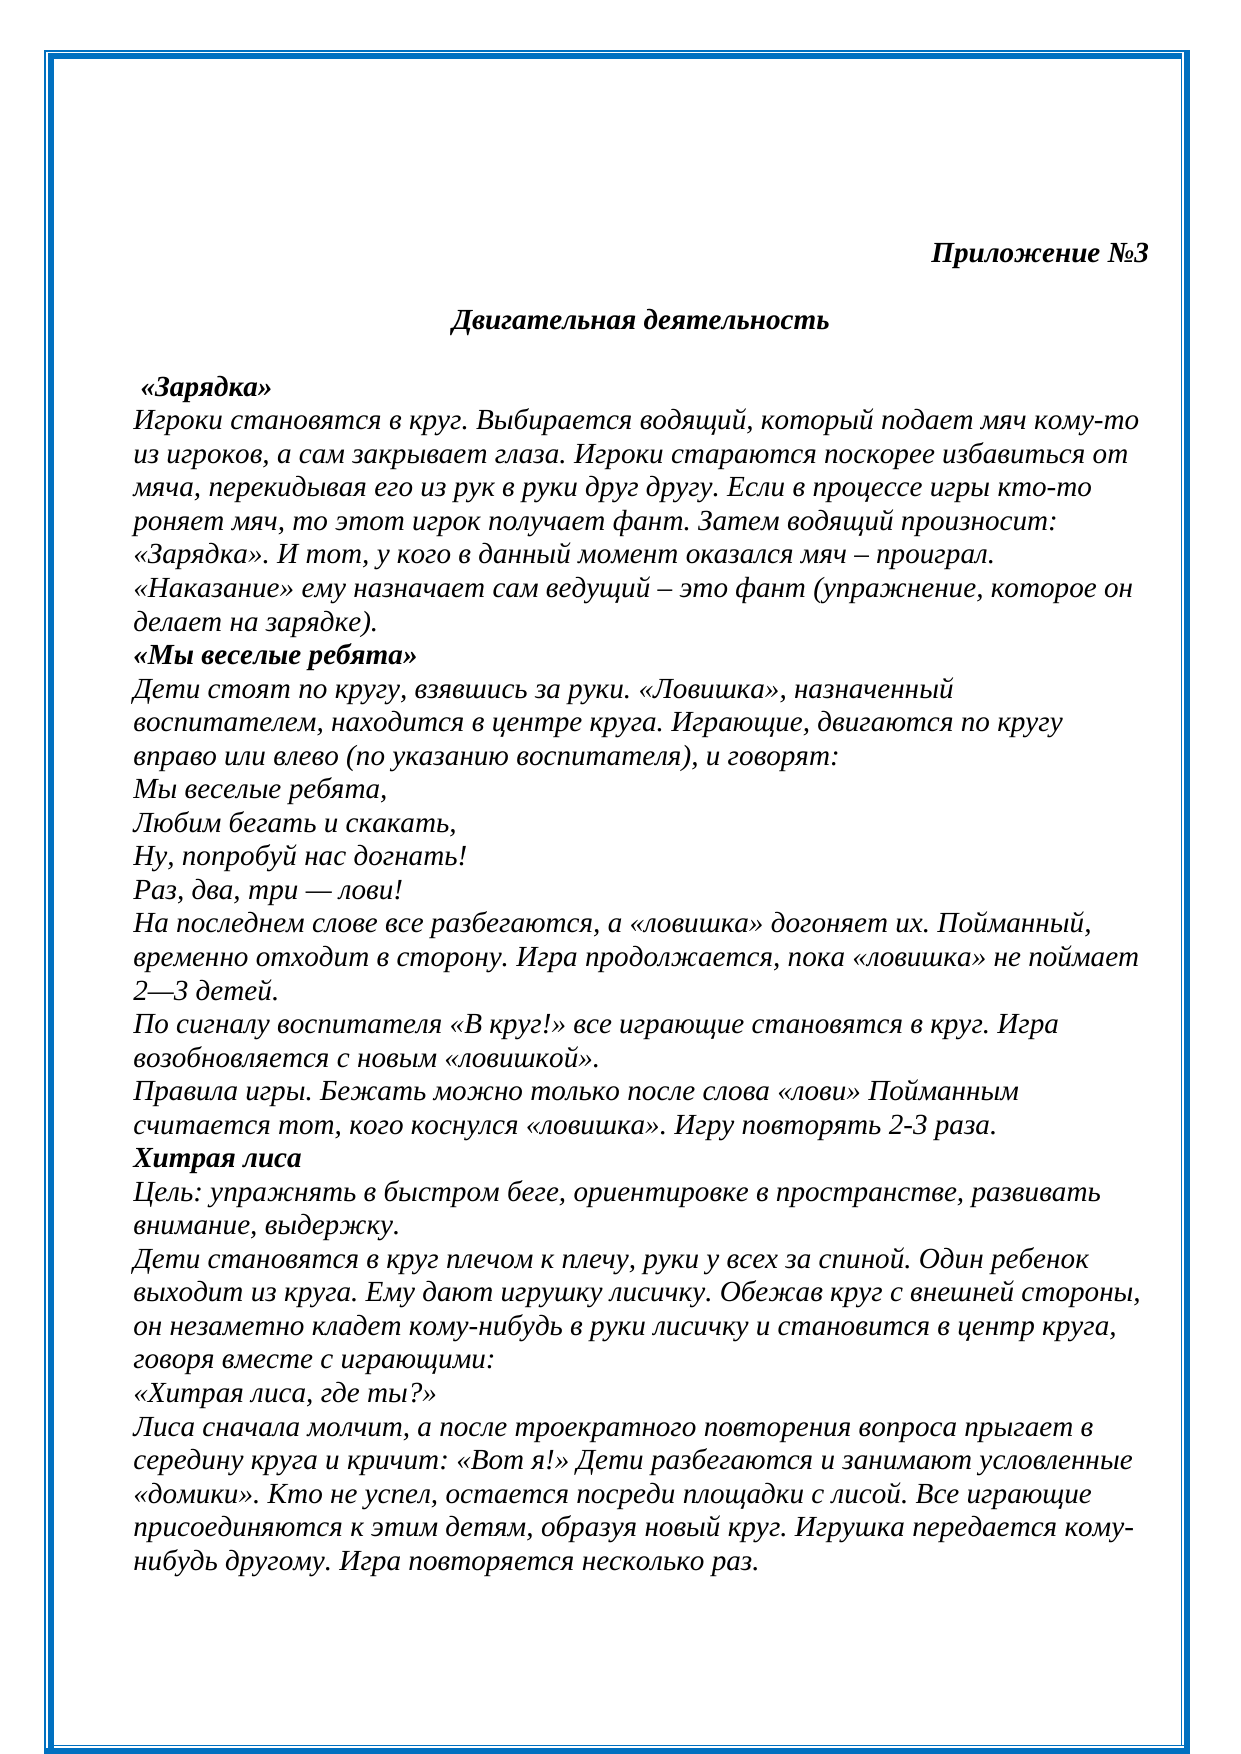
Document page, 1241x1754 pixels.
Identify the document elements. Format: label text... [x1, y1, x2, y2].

text Правила игры. Бежать можно только после слова «лови» Пойманным считается тот, кого коснулся «ловишка». Игру повторять 2-3 раза. [133, 1073, 1152, 1140]
text «Мы веселые ребята» [133, 637, 1152, 671]
text Ну, попробуй нас догнать! [133, 838, 1152, 872]
text «Хитрая лиса, где ты?» [133, 1375, 1152, 1409]
text Приложение №3 [133, 235, 1152, 268]
text Мы веселые ребята, [133, 771, 1152, 805]
text Раз, два, три — лови! [133, 872, 1152, 906]
text Дети стоят по кругу, взявшись за руки. «Ловишка», назначенный воспитателем, находится в центре круга. Играющие, двигаются по кругу вправо или влево (по указанию воспитателя), и говорят: [133, 671, 1152, 771]
text Хитрая лиса [133, 1140, 1152, 1174]
text Игроки становятся в круг. Выбирается водящий, который подает мяч кому-то из игроков, а сам закрывает глаза. Игроки стараются поскорее избавиться от мяча, перекидывая его из рук в руки друг другу. Если в процессе игры кто-то роняет мяч, то этот игрок получает фант. Затем водящий произносит: «Зарядка». И тот, у кого в данный момент оказался мяч – проиграл. «Наказание» ему назначает сам ведущий – это фант (упражнение, которое он делает на зарядке). [133, 402, 1152, 637]
text Двигательная деятельность [133, 302, 1152, 335]
text По сигналу воспитателя «В круг!» все играющие становятся в круг. Игра возобновляется с новым «ловишкой». [133, 1006, 1152, 1073]
text Любим бегать и скакать, [133, 805, 1152, 838]
text Лиса сначала молчит, а после троекратного повторения вопроса прыгает в середину круга и кричит: «Вот я!» Дети разбегаются и занимают условленные «домики». Кто не успел, остается посреди площадки с лисой. Все играющие присоединяются к этим детям, образуя новый круг. Игрушка передается кому-нибудь другому. Игра повторяется несколько раз. [133, 1409, 1152, 1576]
text «Зарядка» [133, 369, 1152, 402]
text Цель: упражнять в быстром беге, ориентировке в пространстве, развивать внимание, выдержку. [133, 1174, 1152, 1241]
text На последнем слове все разбегаются, а «ловишка» догоняет их. Пойманный, временно отходит в сторону. Игра продолжается, пока «ловишка» не поймает 2—3 детей. [133, 906, 1152, 1006]
text Дети становятся в круг плечом к плечу, руки у всех за спиной. Один ребенок выходит из круга. Ему дают игрушку лисичку. Обежав круг с внешней стороны, он незаметно кладет кому-нибудь в руки лисичку и становится в центр круга, говоря вместе с играющими: [133, 1241, 1152, 1375]
